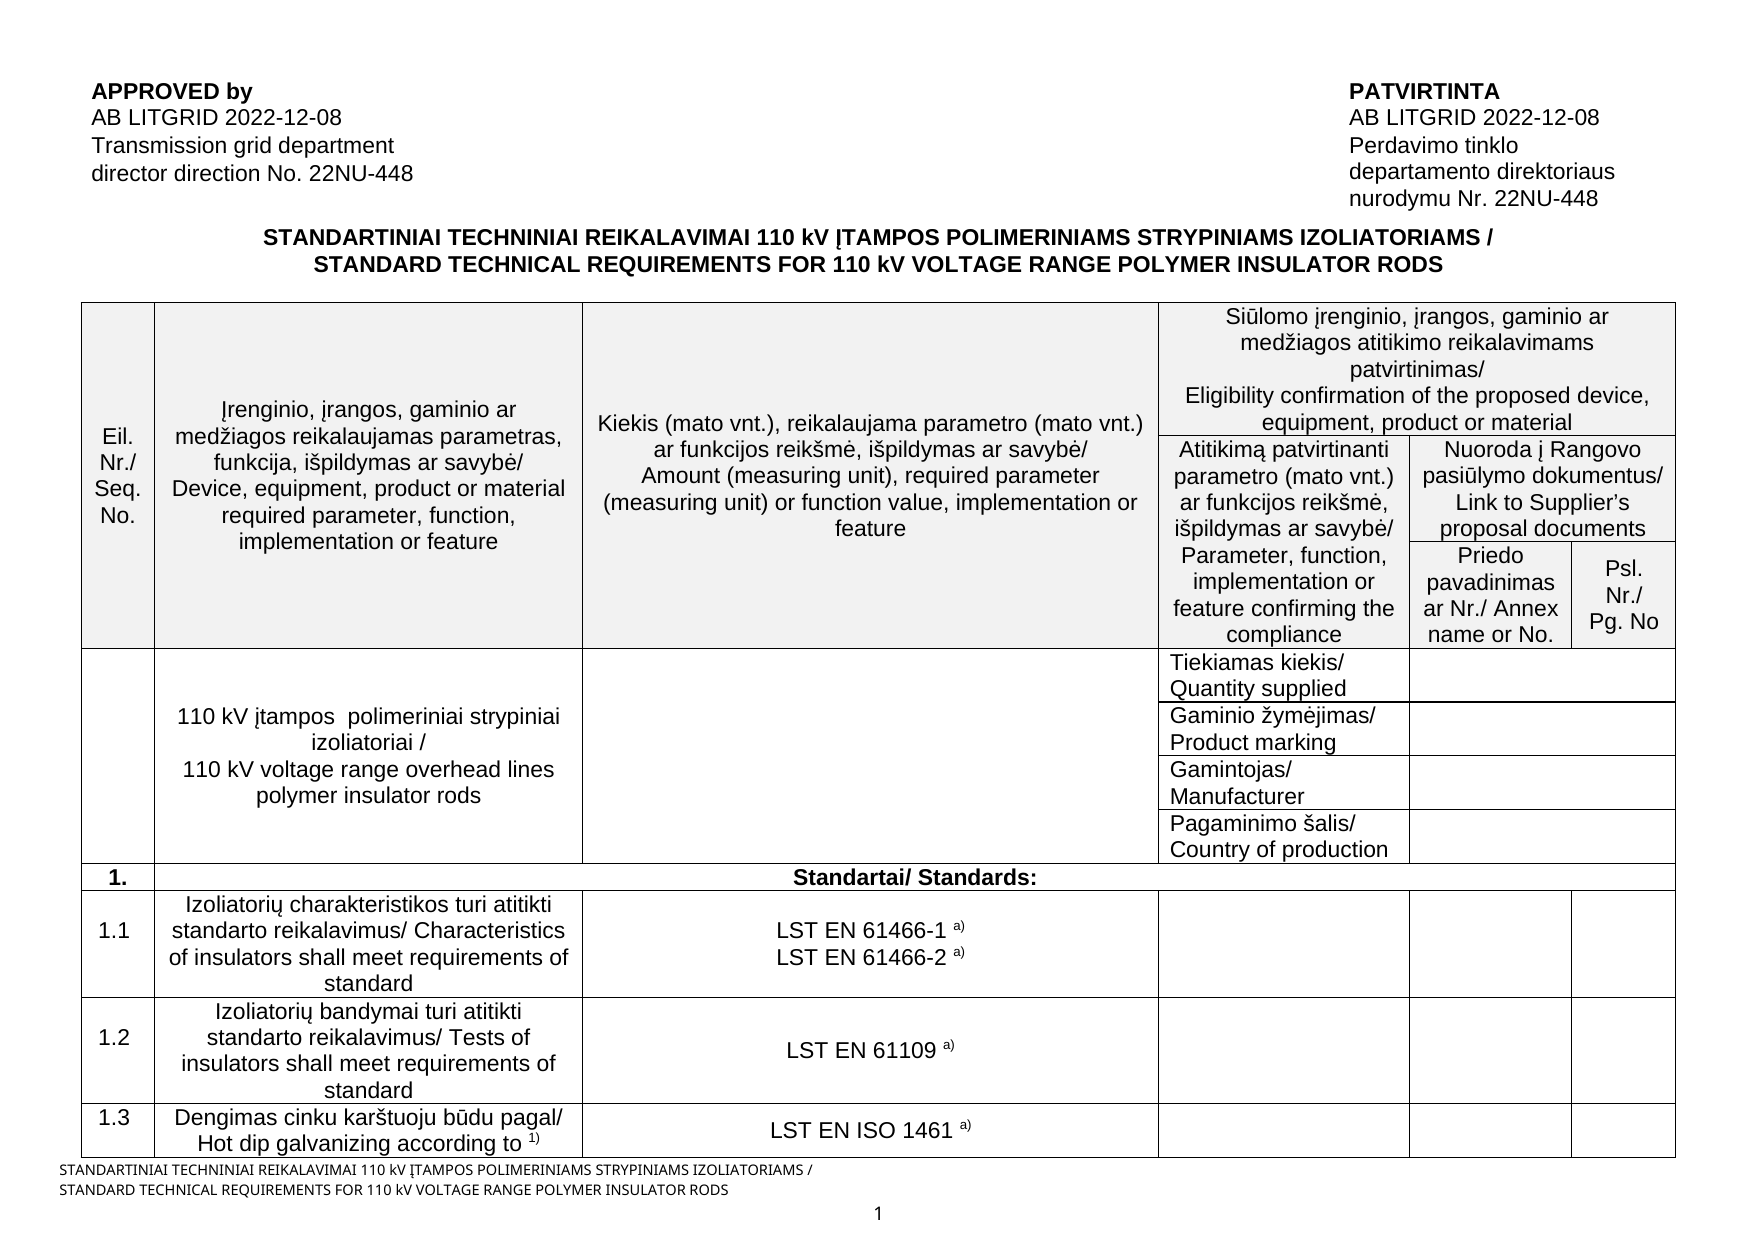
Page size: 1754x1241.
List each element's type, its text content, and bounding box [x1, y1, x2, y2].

table_header Įrenginio, įrangos, gaminio ar medžiagos reikalaujamas parametras, funkcija, išpildymas ar savybė/ Device, equipment, product or material required parameter, function, implementation or feature [155, 303, 582, 648]
table_header APPROVED by [80, 78, 1338, 104]
table_cell Nuoroda į Rangovo pasiūlymo dokumentus/ Link to Supplier’s proposal documents [1410, 436, 1675, 541]
table_cell Atitikimą patvirtinanti parametro (mato vnt.) ar funkcijos reikšmė, išpildymas ar savybė/ Parameter, function, implementation or feature confirming the compliance [1159, 436, 1409, 648]
table_cell Izoliatorių bandymai turi atitikti standarto reikalavimus/ Tests of insulators shall meet requirements of standard [155, 998, 582, 1103]
table_cell [82, 998, 154, 1103]
table_cell Psl. Nr./ Pg. No [1572, 542, 1675, 648]
table_cell [1410, 756, 1675, 809]
table_cell [1159, 1104, 1409, 1157]
table_cell Gamintojas/ Manufacturer [1159, 756, 1409, 809]
text STANDARTINIAI TECHNINIAI REIKALAVIMAI 110 kV ĮTAMPOS POLIMERINIAMS STRYPINIAMS IZOLIATORIAMS / [59, 97, 1698, 251]
table_cell LST EN 61109 a) [583, 998, 1158, 1103]
table_cell [82, 649, 154, 863]
table_cell Pagaminimo šalis/ Country of production [1159, 810, 1409, 863]
table_cell Tiekiamas kiekis/ Quantity supplied [1159, 649, 1409, 701]
table_cell LST EN ISO 1461 a) [583, 1104, 1158, 1157]
text STANDARD TECHNICAL REQUIREMENTS FOR 110 kV VOLTAGE RANGE POLYMER INSULATOR RODS [59, 251, 1698, 277]
table_cell 110 kV įtampos polimeriniai strypiniai izoliatoriai / 110 kV voltage range overhead lines polymer insulator rods [155, 649, 582, 863]
table_cell 1. [82, 864, 154, 890]
table_cell [1410, 649, 1675, 701]
table_cell Priedo pavadinimas ar Nr./ Annex name or No. [1410, 542, 1571, 648]
table_cell [1159, 998, 1409, 1103]
table_cell [82, 891, 154, 997]
table_cell Standartai/ Standards: [155, 864, 1675, 890]
table_header Siūlomo įrenginio, įrangos, gaminio ar medžiagos atitikimo reikalavimams patvirtinimas/ Eligibility confirmation of the proposed device, equipment, product or material [1159, 303, 1675, 435]
table_header PATVIRTINTA [1338, 78, 1674, 104]
table_cell [1159, 891, 1409, 997]
table_cell AB LITGRID 2022-12-08 Transmission grid department director direction No. 22NU-448 [80, 104, 1338, 211]
table_cell [82, 1104, 154, 1157]
table_cell [1572, 1104, 1675, 1157]
table_header Kiekis (mato vnt.), reikalaujama parametro (mato vnt.) ar funkcijos reikšmė, išpildymas ar savybė/ Amount (measuring unit), required parameter (measuring unit) or function value, implementation or feature [583, 303, 1158, 648]
table_cell [1410, 891, 1571, 997]
table_cell [1572, 891, 1675, 997]
table_cell [1410, 703, 1675, 755]
table_cell [583, 649, 1158, 863]
table_cell Dengimas cinku karštuoju būdu pagal/ Hot dip galvanizing according to 1) [155, 1104, 582, 1157]
table_cell [1410, 998, 1571, 1103]
table_cell AB LITGRID 2022-12-08 Perdavimo tinklo departamento direktoriaus nurodymu Nr. 22NU-448 [1338, 104, 1674, 211]
table_cell [1410, 1104, 1571, 1157]
table_cell Gaminio žymėjimas/ Product marking [1159, 703, 1409, 755]
table_cell [1410, 810, 1675, 863]
table_cell LST EN 61466-1 a) LST EN 61466-2 a) [583, 891, 1158, 997]
table_cell Izoliatorių charakteristikos turi atitikti standarto reikalavimus/ Characteristics of insulators shall meet requirements of standard [155, 891, 582, 997]
table_header Eil. Nr./ Seq. No. [82, 303, 154, 648]
table_cell [1572, 998, 1675, 1103]
